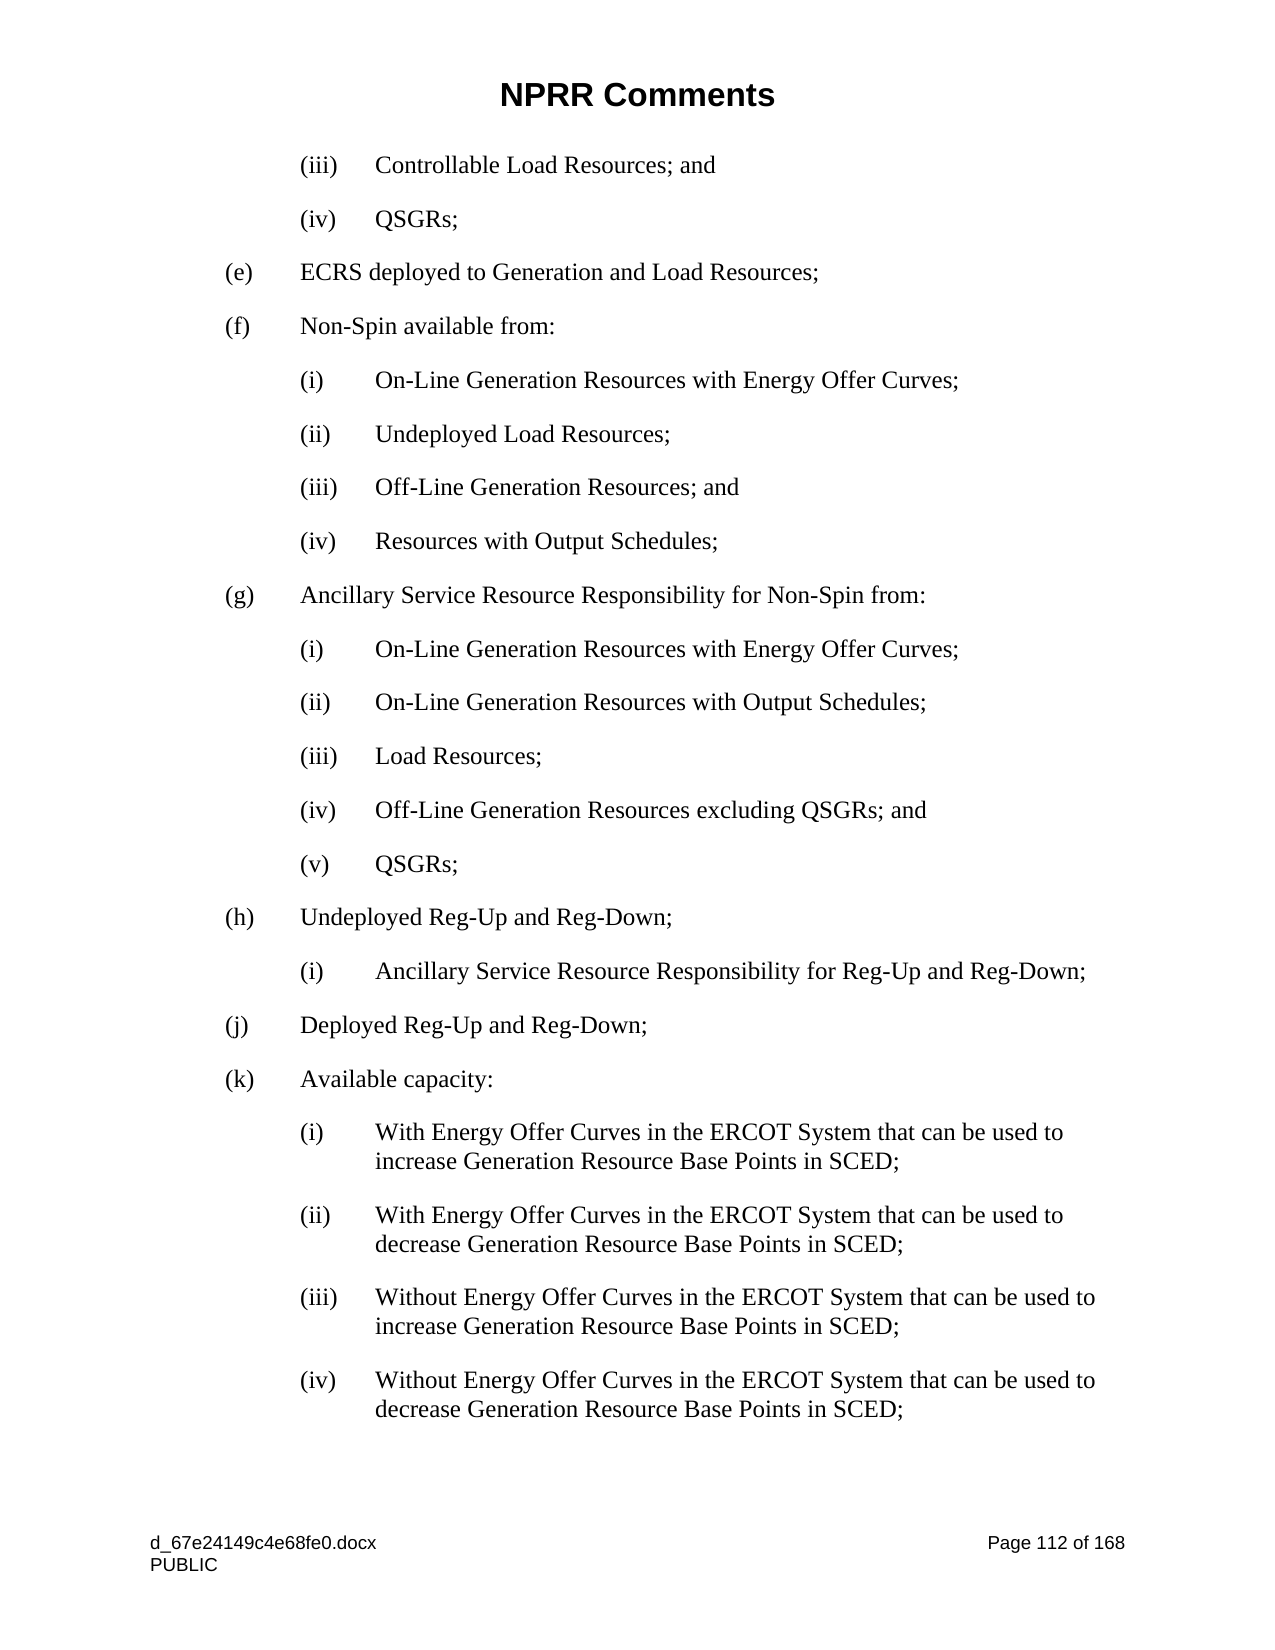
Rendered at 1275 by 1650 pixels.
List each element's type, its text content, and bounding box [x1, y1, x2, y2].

text (iii) Controllable Load Resources; and [300, 150, 1125, 179]
text (i) On-Line Generation Resources with Energy Offer Curves; [300, 634, 1125, 662]
text (h) Undeployed Reg-Up and Reg-Down; [225, 902, 1125, 931]
text (k) Available capacity: [225, 1064, 1125, 1092]
text (ii) With Energy Offer Curves in the ERCOT System that can be used to decrease Generation Resource Base Points in SCED; [300, 1200, 1125, 1257]
text (iv) Without Energy Offer Curves in the ERCOT System that can be used to decrease Generation Resource Base Points in SCED; [300, 1365, 1125, 1422]
text (i) On-Line Generation Resources with Energy Offer Curves; [300, 365, 1125, 394]
text (i) With Energy Offer Curves in the ERCOT System that can be used to increase Generation Resource Base Points in SCED; [300, 1117, 1125, 1175]
text (iv) Resources with Output Schedules; [300, 526, 1125, 555]
text (iii) Without Energy Offer Curves in the ERCOT System that can be used to increase Generation Resource Base Points in SCED; [300, 1282, 1125, 1340]
text (v) QSGRs; [300, 849, 1125, 877]
text (iii) Load Resources; [300, 741, 1125, 770]
text (iv) Off-Line Generation Resources excluding QSGRs; and [300, 795, 1125, 824]
text (i) Ancillary Service Resource Responsibility for Reg-Up and Reg-Down; [300, 956, 1125, 985]
text (e) ECRS deployed to Generation and Load Resources; [225, 257, 1125, 286]
text (j) Deployed Reg-Up and Reg-Down; [225, 1010, 1125, 1039]
text (g) Ancillary Service Resource Responsibility for Non-Spin from: [150, 580, 1125, 609]
text (iv) QSGRs; [300, 204, 1125, 232]
text (ii) Undeployed Load Resources; [300, 419, 1125, 447]
text (iii) Off-Line Generation Resources; and [300, 472, 1125, 501]
text (f) Non-Spin available from: [225, 311, 1125, 340]
text (ii) On-Line Generation Resources with Output Schedules; [300, 687, 1125, 716]
